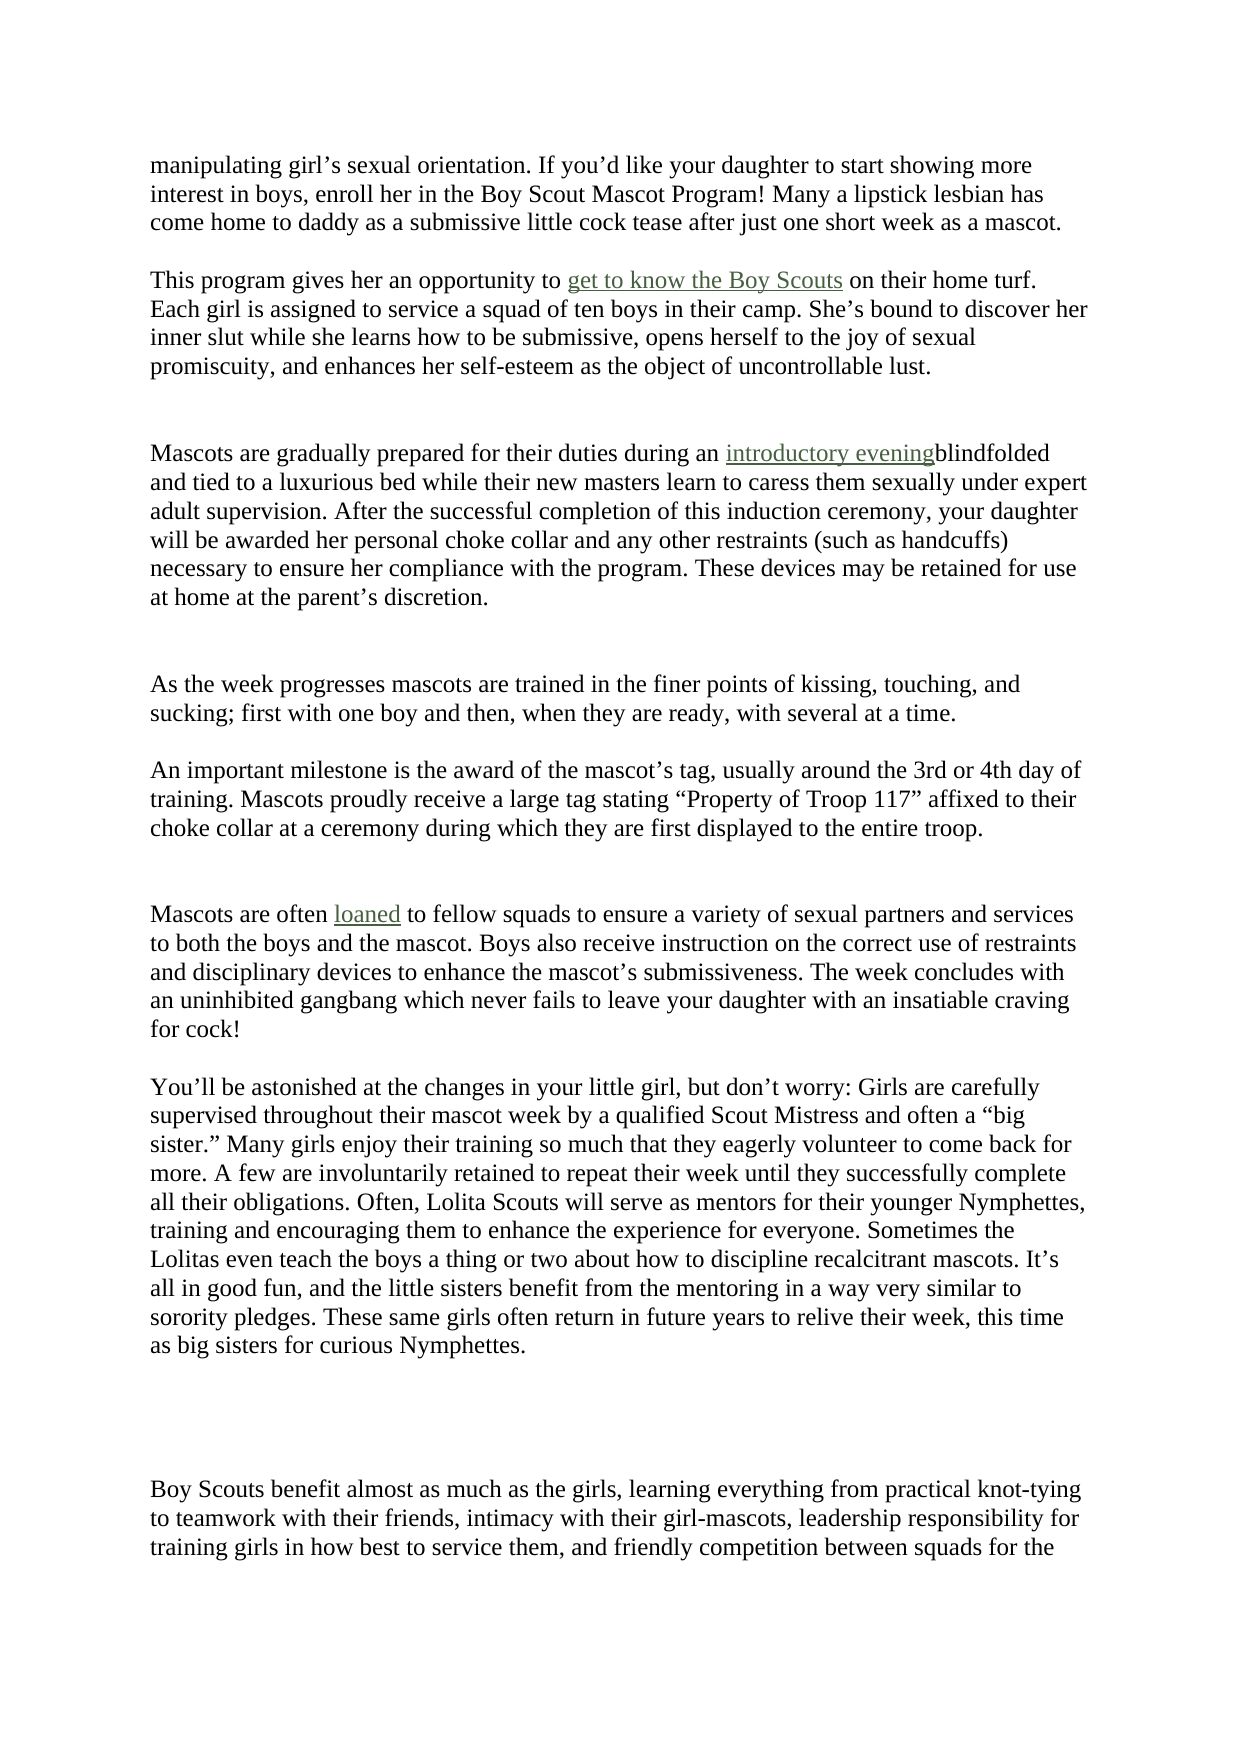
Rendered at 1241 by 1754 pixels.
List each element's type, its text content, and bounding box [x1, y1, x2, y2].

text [150, 150, 1090, 380]
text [150, 1474, 1090, 1561]
text As the week progresses mascots are trained in the finer points of kissing, touching, and sucking; first with one boy and then, when they are ready, with several at a time. An important milestone is the award of the mascot’s tag, usually around the 3rd or 4th day of training. Mascots proudly receive a large tag stating “Property of Troop 117” affixed to their choke collar at a ceremony during which they are first displayed to the entire troop. Mascots are often loaned to fellow squads to ensure a variety of sexual partners and services to both the boys and the mascot. Boys also receive instruction on the correct use of restraints and disciplinary devices to enhance the mascot’s submissiveness. The week concludes with an uninhibited gangbang which never fails to leave your daughter with an insatiable craving for cock! You’ll be astonished at the changes in your little girl, but don’t worry: Girls are carefully supervised throughout their mascot week by a qualified Scout Mistress and often a “big sister.” Many girls enjoy their training so much that they eagerly volunteer to come back for more. A few are involuntarily retained to repeat their week until they successfully complete all their obligations. Often, Lolita Scouts will serve as mentors for their younger Nymphettes, training and encouraging them to enhance the experience for everyone. Sometimes the Lolitas even teach the boys a thing or two about how to discipline recalcitrant mascots. It’s all in good fun, and the little sisters benefit from the mentoring in a way very similar to sorority pledges. These same girls often return in future years to relive their week, this time as big sisters for curious Nymphettes. [150, 669, 1090, 1416]
text Mascots are gradually prepared for their duties during an introductory eveningblindfolded and tied to a luxurious bed while their new masters learn to caress them sexually under expert adult supervision. After the successful completion of this induction ceremony, your daughter will be awarded her personal choke collar and any other restraints (such as handcuffs) necessary to ensure her compliance with the program. These devices may be retained for use at home at the parent’s discretion. [150, 438, 1090, 611]
